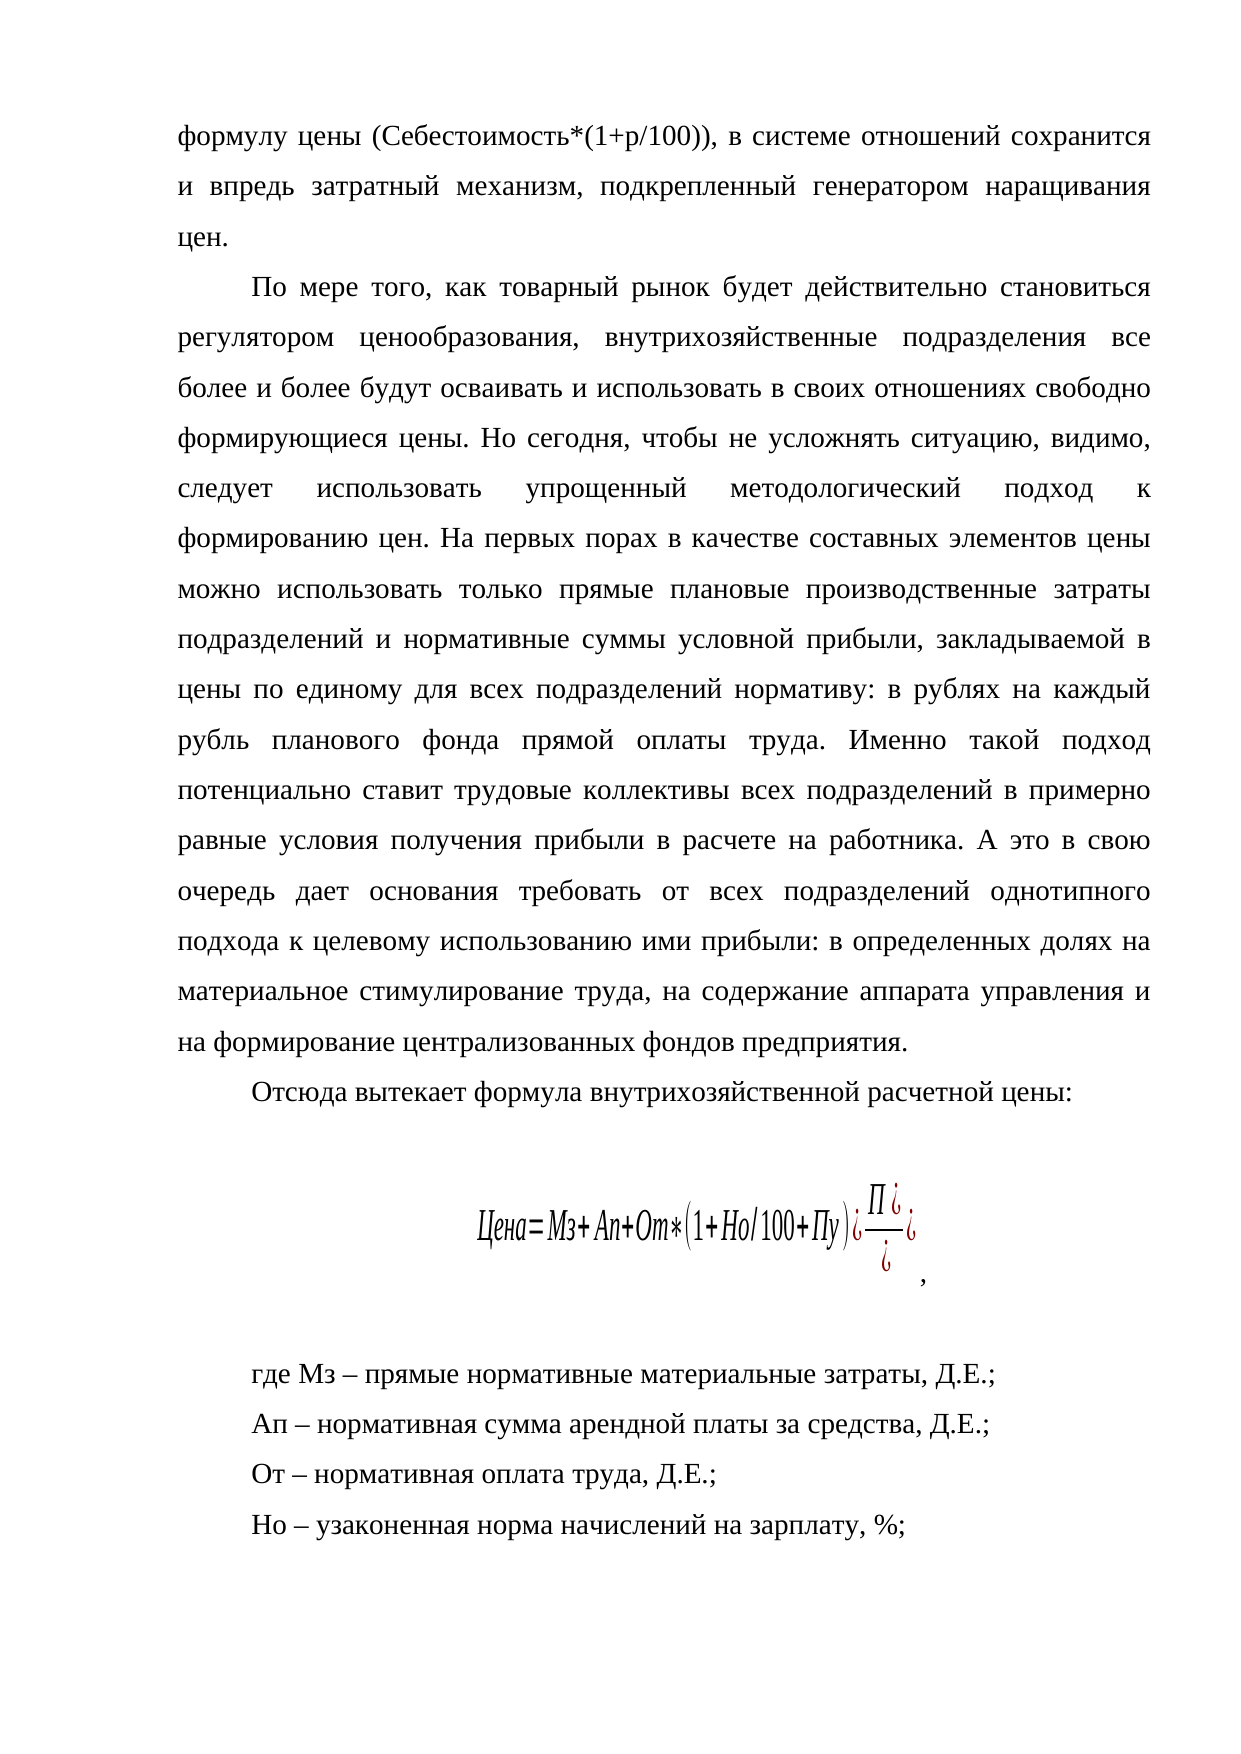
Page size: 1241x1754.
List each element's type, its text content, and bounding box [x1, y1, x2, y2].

text где Мз – прямые нормативные материальные затраты, Д.Е.; [177, 1356, 1152, 1389]
text По мере того, как товарный рынок будет действительно становиться регулятором ценообразования, внутрихозяйственные подразделения все более и более будут осваивать и использовать в своих отношениях свободно формирующиеся цены. Но сегодня, чтобы не усложнять ситуацию, видимо, следует использовать упрощенный методологический подход к формированию цен. На первых порах в качестве составных элементов цены можно использовать только прямые плановые производственные затраты подразделений и нормативные суммы условной прибыли, закладываемой в цены по единому для всех подразделений нормативу: в рублях на каждый рубль планового фонда прямой оплаты труда. Именно такой подход потенциально ставит трудовые коллективы всех подразделений в примерно равные условия получения прибыли в расчете на работника. А это в свою очередь дает основания требовать от всех подразделений однотипного подхода к целевому использованию ими прибыли: в определенных долях на материальное стимулирование труда, на содержание аппарата управления и на формирование централизованных фондов предприятия. [177, 269, 1152, 1057]
text От – нормативная оплата труда, Д.Е.; [177, 1456, 1152, 1490]
text Отсюда вытекает формула внутрихозяйственной расчетной цены: [177, 1074, 1152, 1108]
text Но – узаконенная норма начислений на зарплату, %; [177, 1507, 1152, 1540]
text Ап – нормативная сумма арендной платы за средства, Д.Е.; [177, 1406, 1152, 1440]
text , [177, 1175, 1152, 1289]
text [177, 118, 1152, 252]
